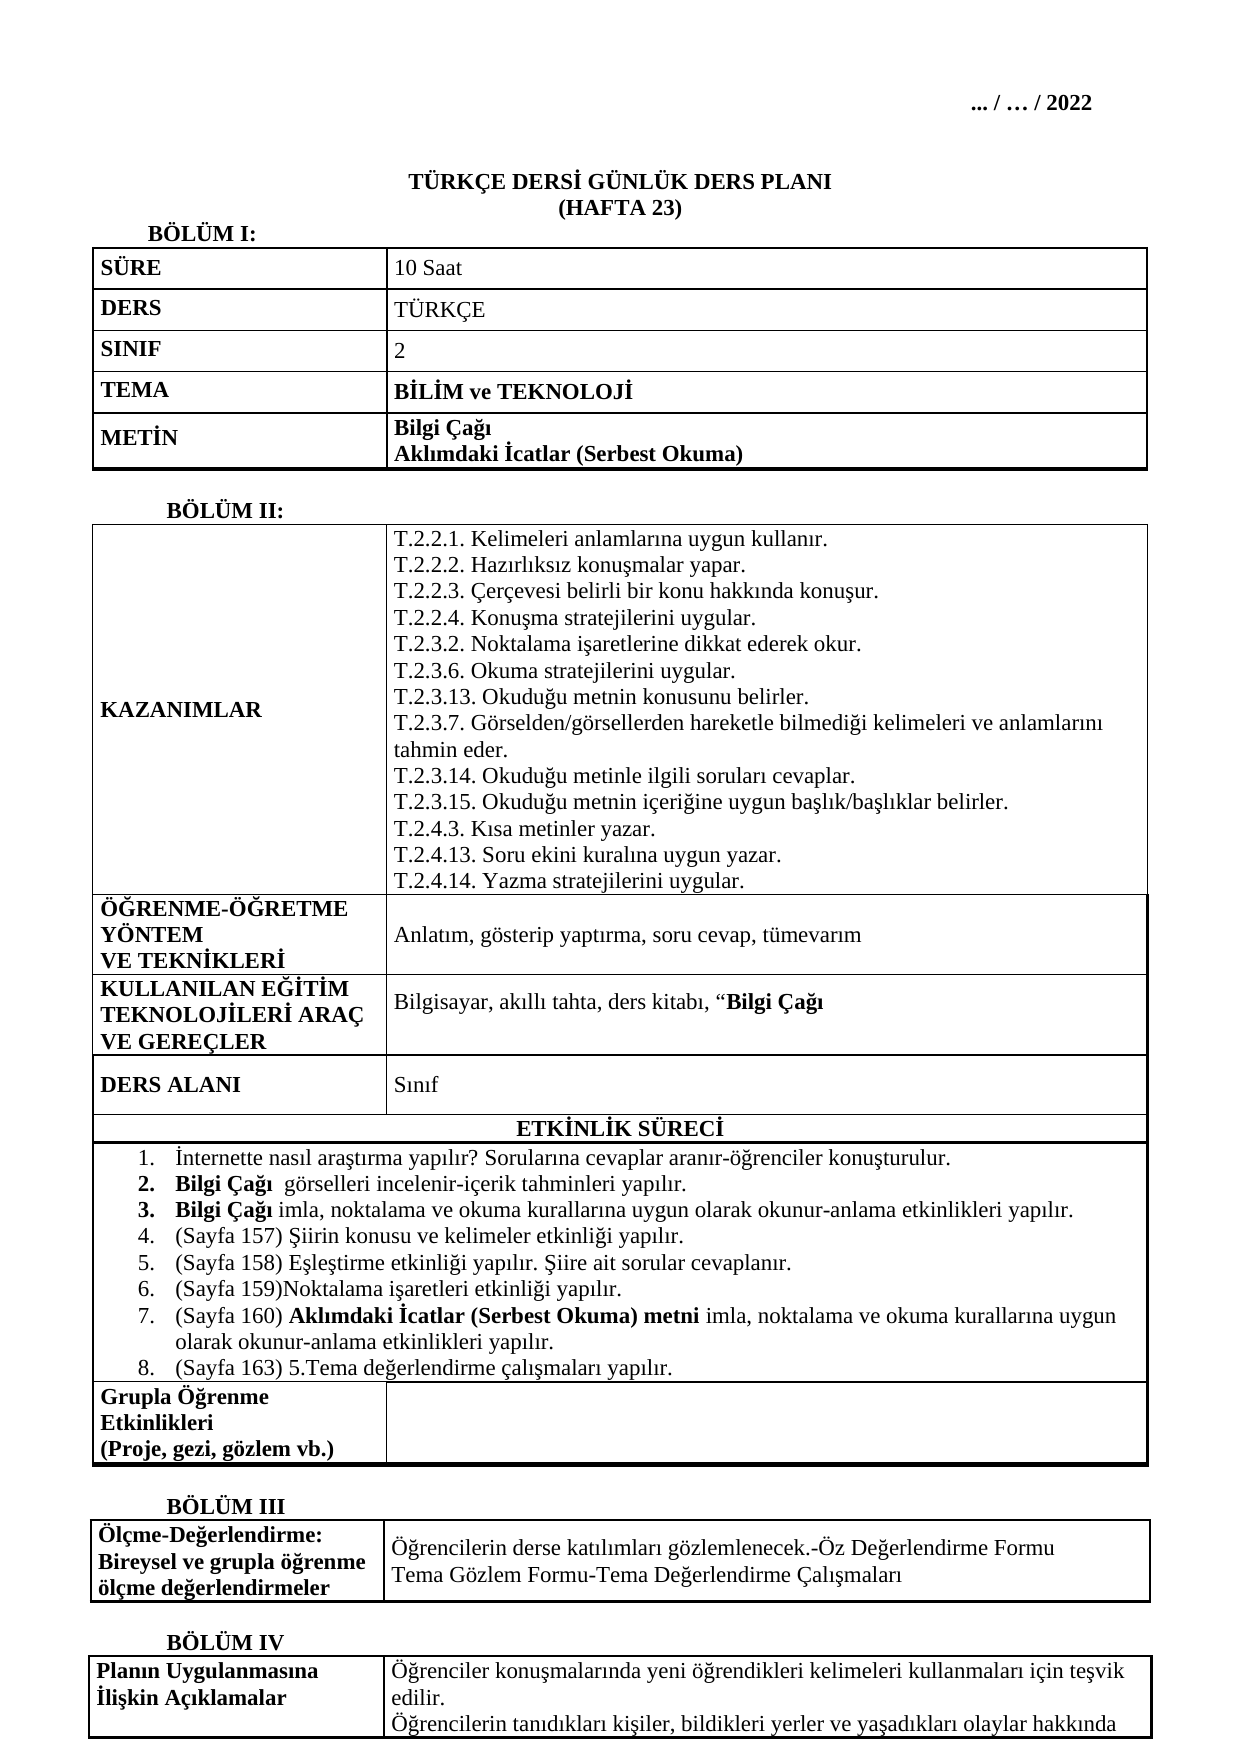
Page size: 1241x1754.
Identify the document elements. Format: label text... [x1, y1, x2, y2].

table_cell Bilgi Çağı Aklımdaki İcatlar (Serbest Okuma) [388, 414, 1146, 466]
table_cell DERS [94, 290, 386, 329]
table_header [90, 1657, 383, 1736]
table_cell KULLANILAN EĞİTİM TEKNOLOJİLERİ ARAÇ VE GEREÇLER [93, 975, 386, 1054]
table_header T.2.2.1. Kelimeleri anlamlarına uygun kullanır. T.2.2.2. Hazırlıksız konuşmalar yapar. T.2.2.3. Çerçevesi belirli bir konu hakkında konuşur. T.2.2.4. Konuşma stratejilerini uygular. T.2.3.2. Noktalama işaretlerine dikkat ederek okur. T.2.3.6. Okuma stratejilerini uygular. T.2.3.13. Okuduğu metnin konusunu belirler. T.2.3.7. Görselden/görsellerden hareketle bilmediği kelimeleri ve anlamlarını tahmin eder. T.2.3.14. Okuduğu metinle ilgili soruları cevaplar. T.2.3.15. Okuduğu metnin içeriğine uygun başlık/başlıklar belirler. T.2.4.3. Kısa metinler yazar. T.2.4.13. Soru ekini kuralına uygun yazar. T.2.4.14. Yazma stratejilerini uygular. [387, 525, 1147, 894]
text TÜRKÇE DERSİ GÜNLÜK DERS PLANI [148, 168, 1092, 194]
table_cell Anlatım, gösterip yaptırma, soru cevap, tümevarım [387, 895, 1146, 974]
text BÖLÜM I: [148, 220, 1092, 247]
text ... / … / 2022 [148, 89, 1092, 115]
table_header 10 Saat [388, 249, 1146, 288]
table_cell Bilgisayar, akıllı tahta, ders kitabı, “Bilgi Çağı [387, 975, 1146, 1054]
table_cell DERS ALANI [94, 1056, 386, 1113]
table_cell 2 [388, 331, 1146, 371]
table_header KAZANIMLAR [93, 525, 386, 894]
table_cell TÜRKÇE [388, 290, 1146, 329]
table_cell METİN [94, 414, 386, 466]
table_header Öğrencilerin derse katılımları gözlemlenecek.-Öz Değerlendirme Formu Tema Gözlem Formu-Tema Değerlendirme Çalışmaları [385, 1521, 1149, 1600]
table_header SÜRE [94, 249, 386, 288]
table_cell Sınıf [387, 1056, 1146, 1113]
text (HAFTA 23) [148, 194, 1092, 220]
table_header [385, 1657, 1150, 1736]
subtitle BÖLÜM III [148, 1493, 1092, 1519]
subtitle BÖLÜM IV [148, 1629, 1092, 1655]
table_cell Grupla Öğrenme Etkinlikleri (Proje, gezi, gözlem vb.) [94, 1382, 386, 1462]
table_cell SINIF [94, 331, 386, 371]
table_cell İnternette nasıl araştırma yapılır? Sorularına cevaplar aranır-öğrenciler konuşturulur. Bilgi Çağı görselleri incelenir-içerik tahminleri yapılır. Bilgi Çağı imla, noktalama ve okuma kurallarına uygun olarak okunur-anlama etkinlikleri yapılır. (Sayfa 157) Şiirin konusu ve kelimeler etkinliği yapılır. (Sayfa 158) Eşleştirme etkinliği yapılır. Şiire ait sorular cevaplanır. (Sayfa 159)Noktalama işaretleri etkinliği yapılır. (Sayfa 160) Aklımdaki İcatlar (Serbest Okuma) metni imla, noktalama ve okuma kurallarına uygun olarak okunur-anlama etkinlikleri yapılır. (Sayfa 163) 5.Tema değerlendirme çalışmaları yapılır. [94, 1144, 1146, 1381]
text BÖLÜM II: [148, 497, 1092, 524]
table_cell ÖĞRENME-ÖĞRETME YÖNTEM VE TEKNİKLERİ [93, 895, 386, 974]
table_cell BİLİM ve TEKNOLOJİ [388, 372, 1146, 412]
table_header Ölçme-Değerlendirme: Bireysel ve grupla öğrenme ölçme değerlendirmeler [92, 1521, 383, 1600]
table_cell ETKİNLİK SÜRECİ [94, 1115, 1146, 1141]
table_cell [387, 1383, 1146, 1462]
table_cell TEMA [94, 372, 386, 412]
